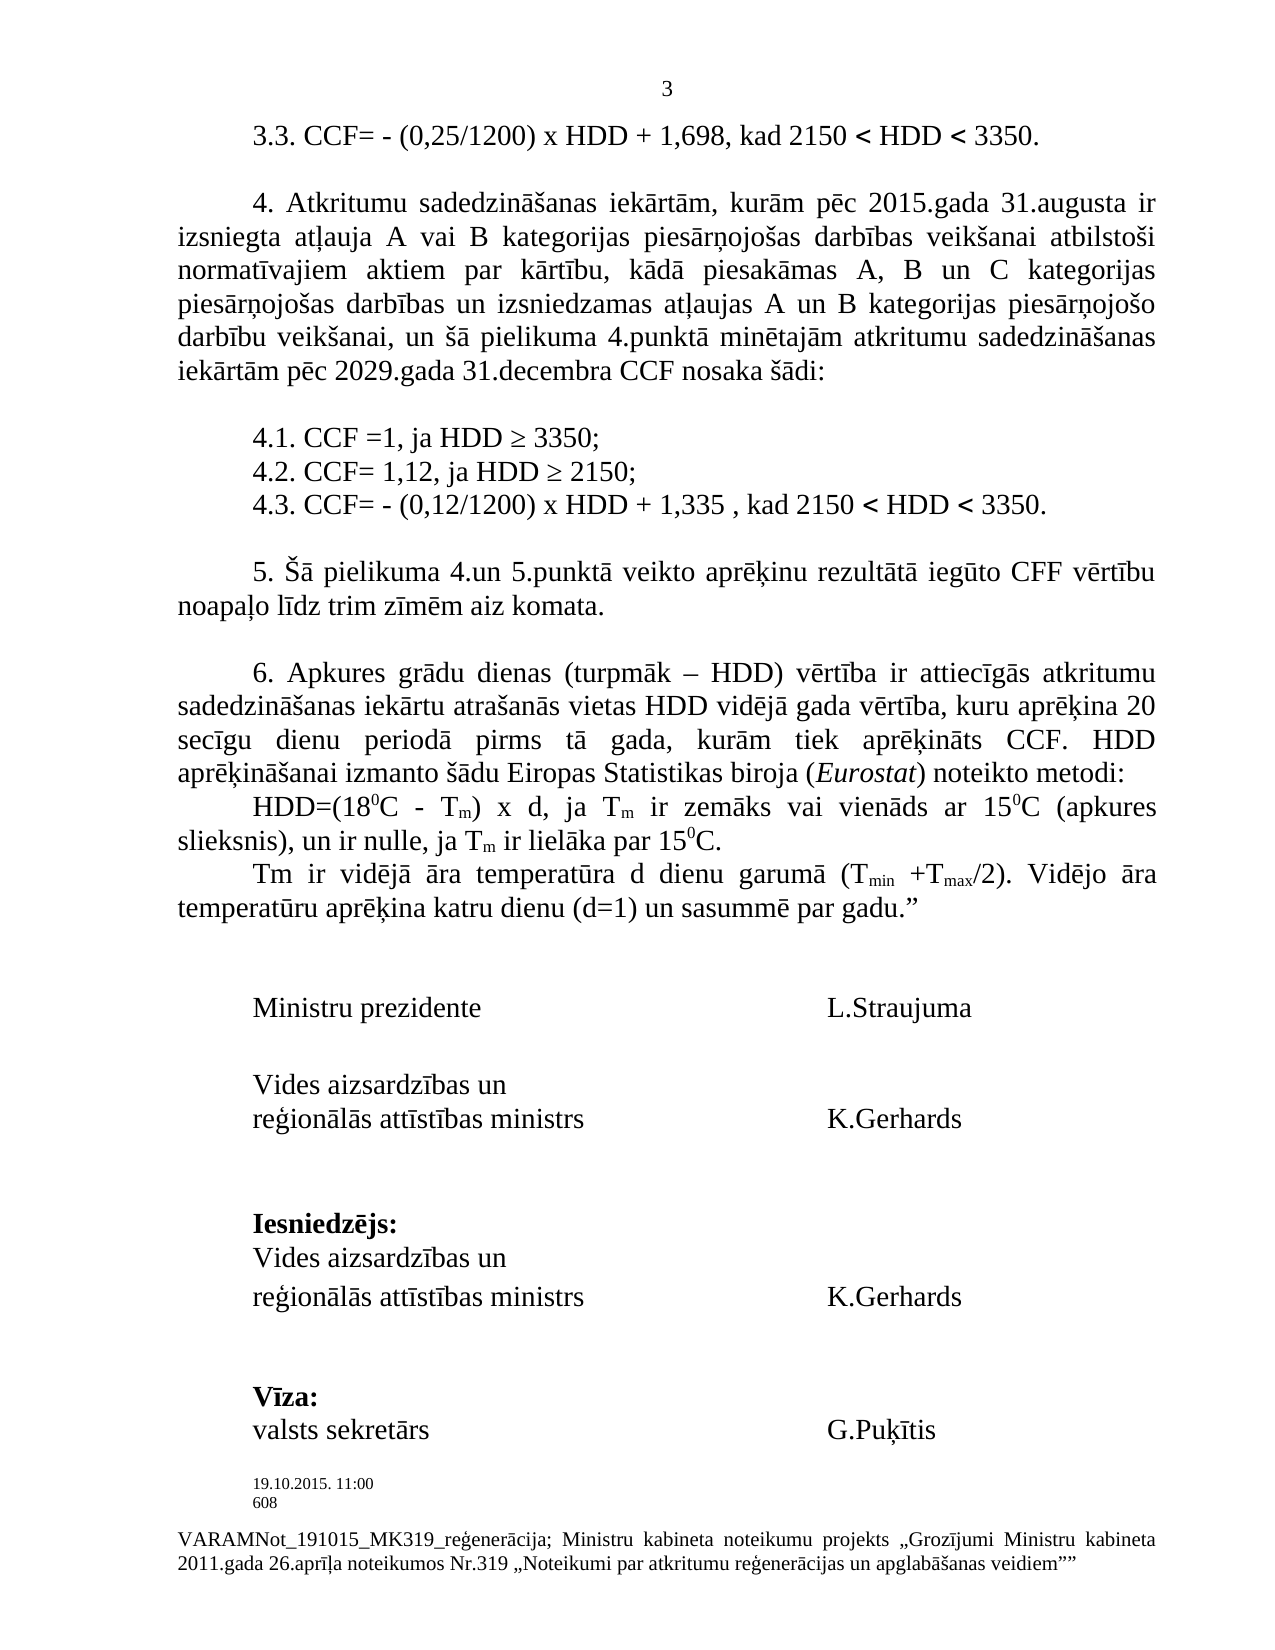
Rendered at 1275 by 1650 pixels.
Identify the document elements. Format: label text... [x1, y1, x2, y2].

text Iesniedzējs: [177, 1207, 1157, 1240]
text 4. Atkritumu sadedzināšanas iekārtām, kurām pēc 2015.gada 31.augusta ir izsniegta atļauja A vai B kategorijas piesārņojošas darbības veikšanai atbilstoši normatīvajiem aktiem par kārtību, kādā piesakāmas A, B un C kategorijas piesārņojošas darbības un izsniedzamas atļaujas A un B kategorijas piesārņojošo darbību veikšanai, un šā pielikuma 4.punktā minētajām atkritumu sadedzināšanas iekārtām pēc 2029.gada 31.decembra CCF nosaka šādi: [177, 185, 1157, 387]
text 19.10.2015. 11:00 [177, 1474, 1152, 1493]
text Tm ir vidējā āra temperatūra d dienu garumā (Tmin +Tmax/2). Vidējo āra temperatūru aprēķina katru dienu (d=1) un sasummē par gadu.” [177, 856, 1157, 923]
text 4.1. CCF =1, ja HDD ≥ 3350; [177, 420, 1157, 454]
text HDD=(180C - Tm) x d, ja Tm ir zemāks vai vienāds ar 150C (apkures slieksnis), un ir nulle, ja Tm ir lielāka par 150C. [177, 789, 1157, 856]
text 3.3. CCF= - (0,25/1200) x HDD + 1,698, kad 2150 HDD 3350. [177, 118, 1157, 152]
text Vides aizsardzības un [177, 1240, 1157, 1274]
text valsts sekretārs G.Puķītis [177, 1412, 1157, 1446]
text 4.2. CCF= 1,12, ja HDD ≥ 2150; [177, 454, 1157, 487]
text reģionālās attīstības ministrs K.Gerhards [177, 1279, 1157, 1312]
text Vīza: [177, 1379, 1157, 1412]
text 5. Šā pielikuma 4.un 5.punktā veikto aprēķinu rezultātā iegūto CFF vērtību noapaļo līdz trim zīmēm aiz komata. [177, 554, 1157, 621]
text Vides aizsardzības un [177, 1067, 1157, 1101]
text 6. Apkures grādu dienas (turpmāk – HDD) vērtība ir attiecīgās atkritumu sadedzināšanas iekārtu atrašanās vietas HDD vidējā gada vērtība, kuru aprēķina 20 secīgu dienu periodā pirms tā gada, kurām tiek aprēķināts CCF. HDD aprēķināšanai izmanto šādu Eiropas Statistikas biroja (Eurostat) noteikto metodi: [177, 655, 1157, 789]
text Ministru prezidente L.Straujuma [177, 990, 1157, 1024]
text 608 [177, 1493, 1152, 1512]
text reģionālās attīstības ministrs K.Gerhards [177, 1101, 1157, 1134]
text 4.3. CCF= - (0,12/1200) x HDD + 1,335 , kad 2150 HDD 3350. [177, 487, 1157, 521]
